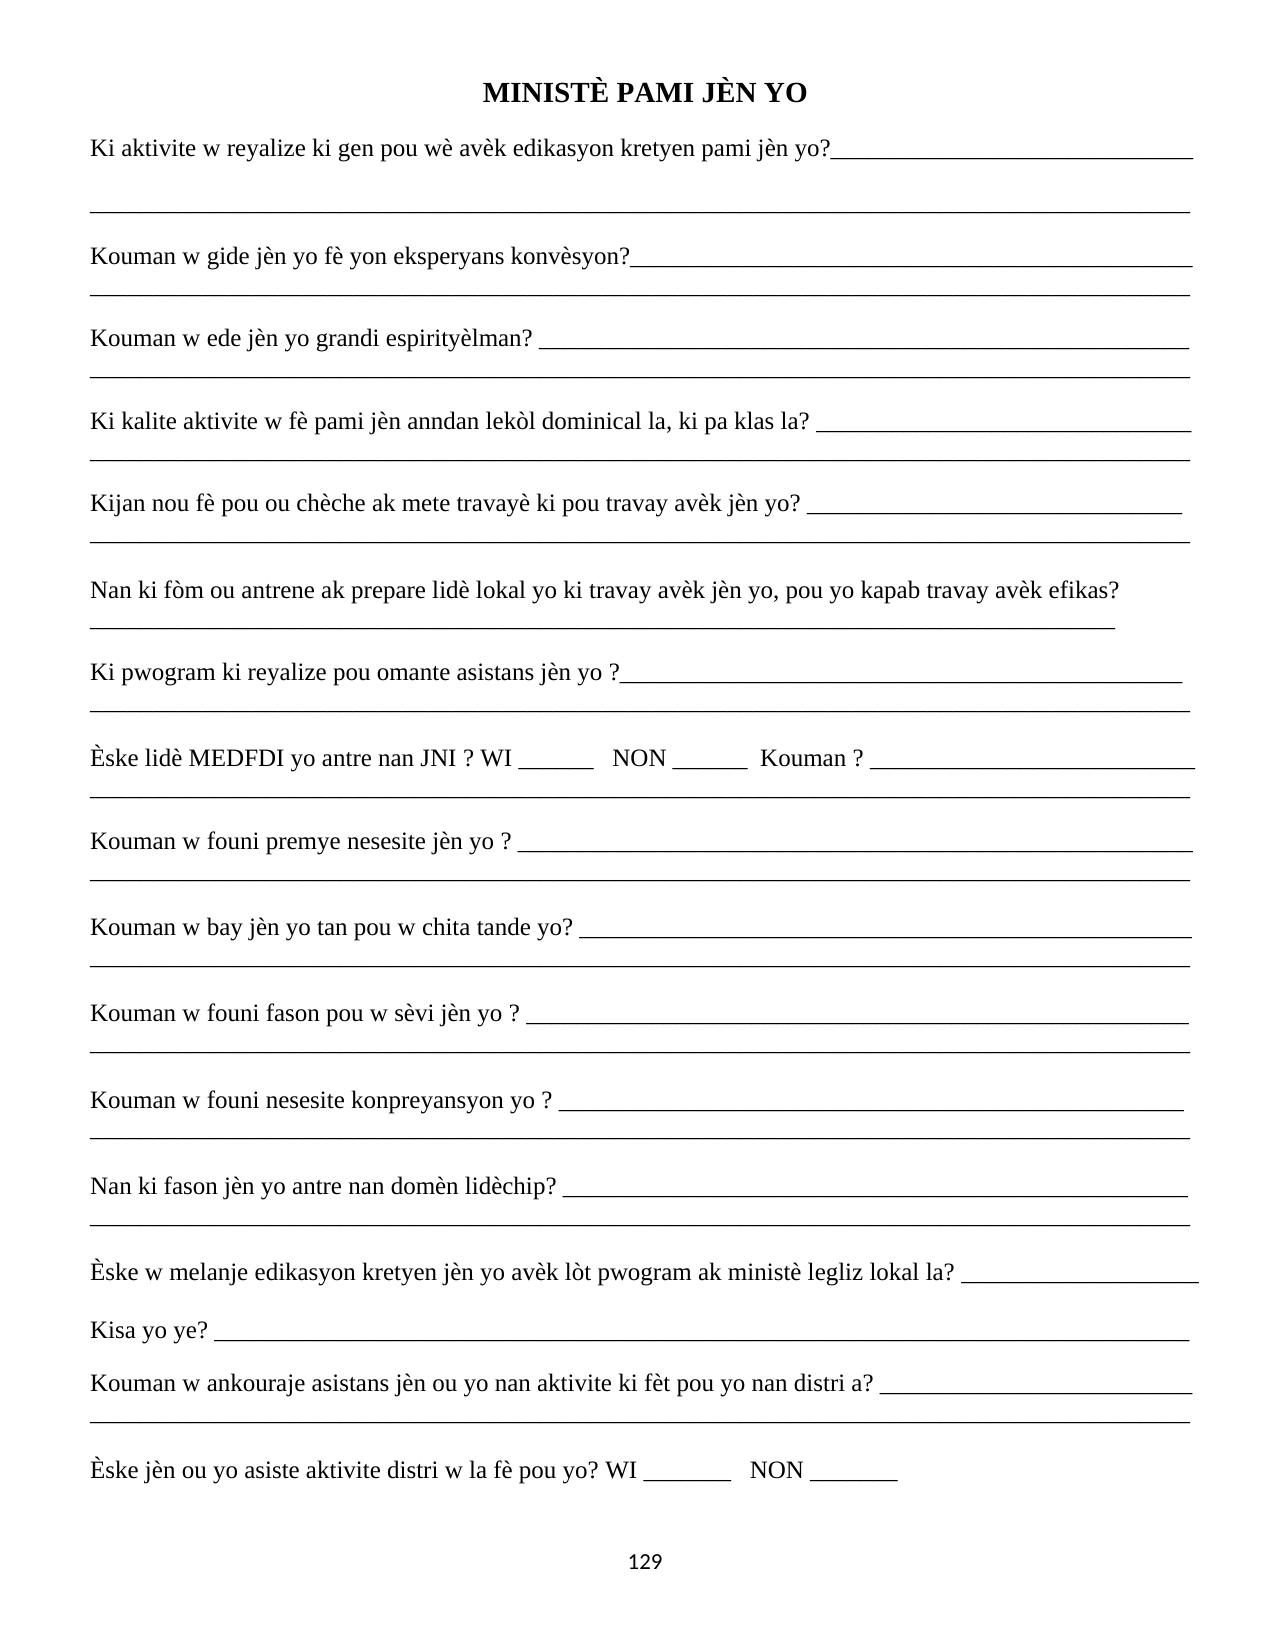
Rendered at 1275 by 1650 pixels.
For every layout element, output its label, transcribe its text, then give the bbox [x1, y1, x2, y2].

text Kouman w founi premye nesesite jèn yo ? ______________________________________________________ ________________________________________________________________________________________ Kouman w bay jèn yo tan pou w chita tande yo? _________________________________________________ ________________________________________________________________________________________ Kouman w founi fason pou w sèvi jèn yo ? _____________________________________________________ ________________________________________________________________________________________ Kouman w founi nesesite konpreyansyon yo ? __________________________________________________ ________________________________________________________________________________________ Nan ki fason jèn yo antre nan domèn lidèchip? __________________________________________________ ________________________________________________________________________________________ Èske w melanje edikasyon kretyen jèn yo avèk lòt pwogram ak ministè legliz lokal la? ___________________ Kisa yo ye? ______________________________________________________________________________ [90, 826, 1200, 1343]
text Kouman w ankouraje asistans jèn ou yo nan aktivite ki fèt pou yo nan distri a? _________________________ ________________________________________________________________________________________ Èske jèn ou yo asiste aktivite distri w la fè pou yo? WI _______ NON _______ [90, 1368, 1200, 1483]
text Ki aktivite w reyalize ki gen pou wè avèk edikasyon kretyen pami jèn yo?_____________________________ [90, 133, 1200, 162]
text Kouman w ede jèn yo grandi espirityèlman? ____________________________________________________ ________________________________________________________________________________________ [90, 323, 1200, 381]
text Ki kalite aktivite w fè pami jèn anndan lekòl dominical la, ki pa klas la? ______________________________ ________________________________________________________________________________________ [90, 406, 1200, 463]
text Kijan nou fè pou ou chèche ak mete travayè ki pou travay avèk jèn yo? ______________________________ ________________________________________________________________________________________ Nan ki fòm ou antrene ak prepare lidè lokal yo ki travay avèk jèn yo, pou yo kapab travay avèk efikas?__________________________________________________________________________________ [90, 488, 1200, 632]
text Kouman w gide jèn yo fè yon eksperyans konvèsyon?_____________________________________________ ________________________________________________________________________________________ [90, 241, 1200, 298]
text MINISTÈ PAMI JÈN YO [90, 75, 1200, 108]
text Ki pwogram ki reyalize pou omante asistans jèn yo ?_____________________________________________ ________________________________________________________________________________________ Èske lidè MEDFDI yo antre nan JNI ? WI ______ NON ______ Kouman ? __________________________ ________________________________________________________________________________________ [90, 657, 1200, 801]
text ________________________________________________________________________________________ [90, 187, 1200, 216]
